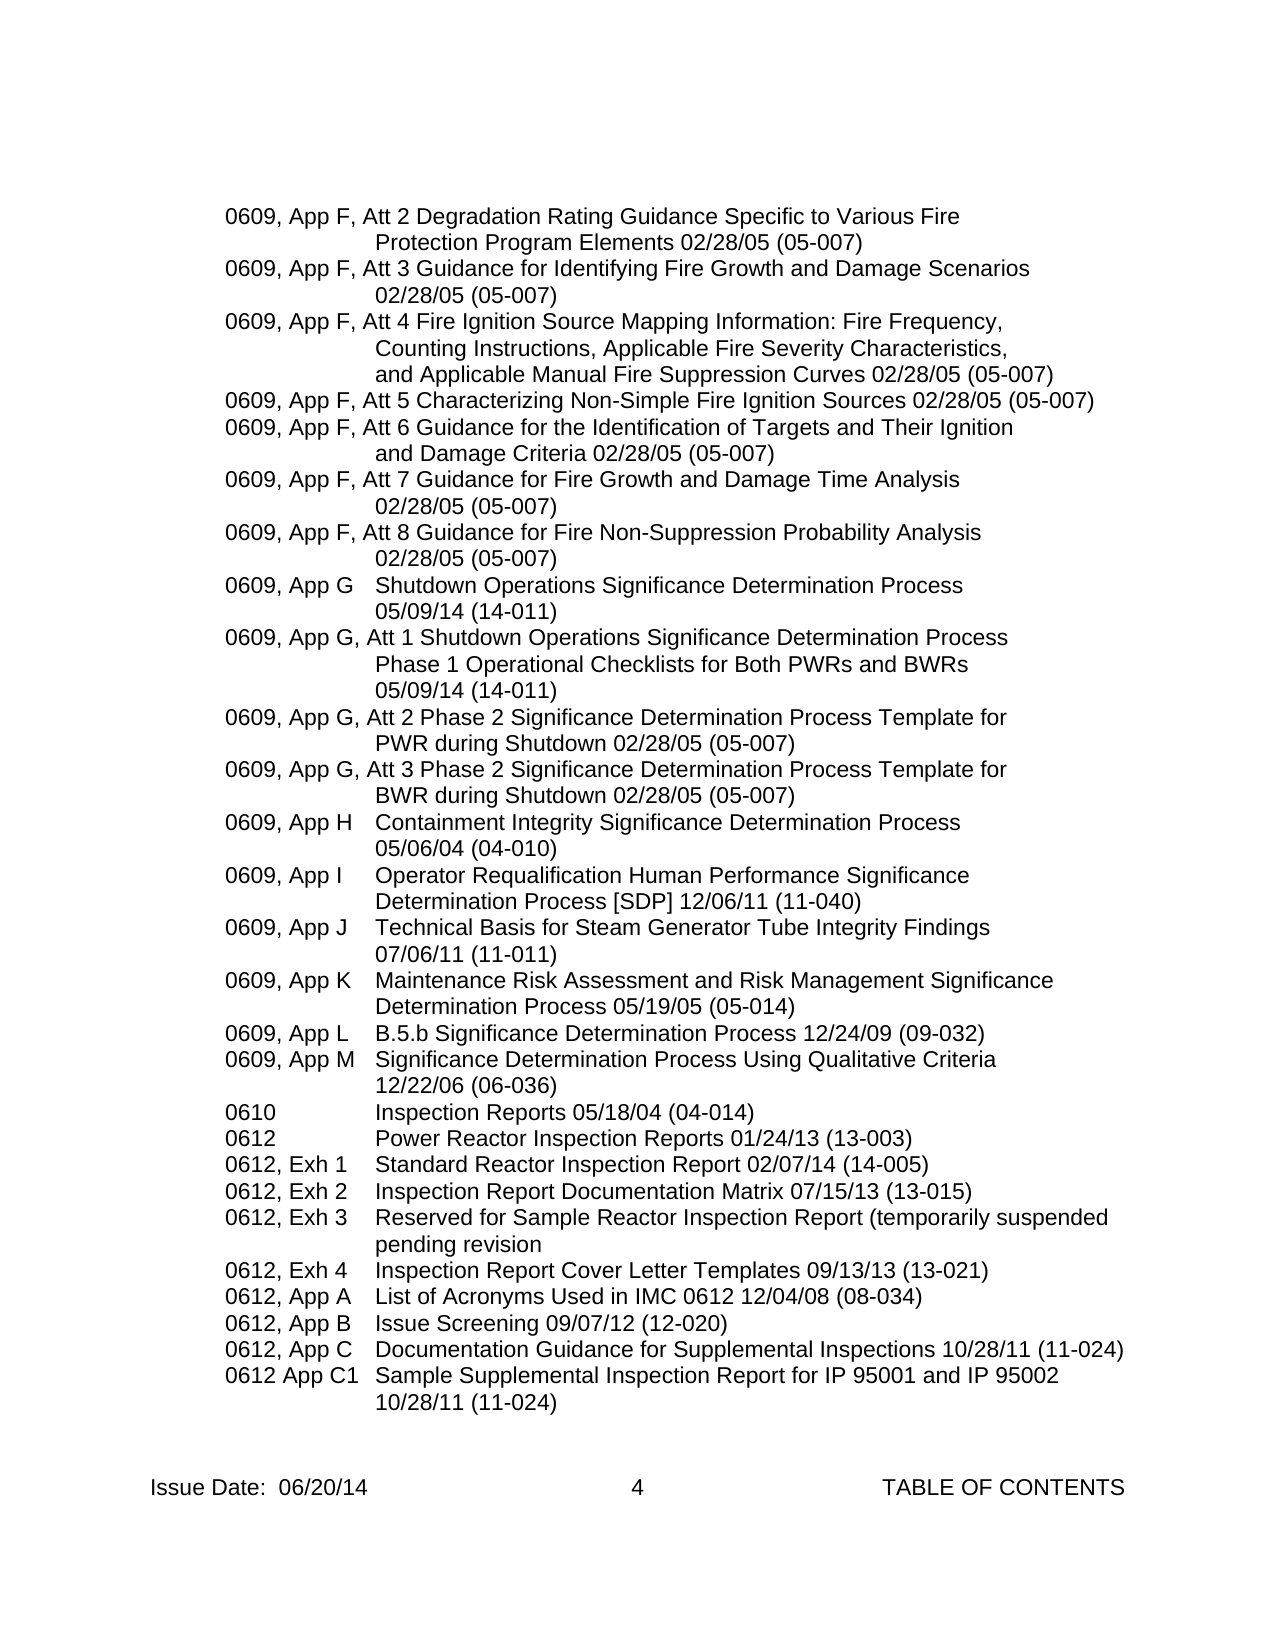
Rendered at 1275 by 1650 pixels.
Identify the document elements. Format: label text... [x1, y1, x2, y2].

text and Damage Criteria 02/28/05 (05-007) [150, 440, 1162, 466]
text 0612, Exh 3 Reserved for Sample Reactor Inspection Report (temporarily suspended pending revision [150, 1204, 1162, 1257]
text Phase 1 Operational Checklists for Both PWRs and BWRs [150, 651, 1162, 677]
text 0612, App A List of Acronyms Used in IMC 0612 12/04/08 (08-034) [150, 1283, 1162, 1309]
text 0612, Exh 1 Standard Reactor Inspection Report 02/07/14 (14-005) [150, 1151, 1162, 1178]
text 0609, App J Technical Basis for Steam Generator Tube Integrity Findings [175, 914, 1162, 941]
text 0609, App M Significance Determination Process Using Qualitative Criteria [150, 1046, 1162, 1072]
text 0609, App F, Att 7 Guidance for Fire Growth and Damage Time Analysis [150, 466, 1162, 493]
text PWR during Shutdown 02/28/05 (05-007) [150, 730, 1162, 756]
text 0612 Power Reactor Inspection Reports 01/24/13 (13-003) [150, 1125, 1162, 1151]
text BWR during Shutdown 02/28/05 (05-007) [150, 782, 1162, 809]
text 0609, App F, Att 2 Degradation Rating Guidance Specific to Various Fire [150, 203, 1162, 229]
text 0609, App L B.5.b Significance Determination Process 12/24/09 (09-032) [150, 1020, 1162, 1046]
text 0612, App C Documentation Guidance for Supplemental Inspections 10/28/11 (11-024) [150, 1336, 1162, 1362]
text 0609, App G, Att 1 Shutdown Operations Significance Determination Process [150, 624, 1162, 651]
text 12/22/06 (06-036) [150, 1072, 1162, 1099]
text 0609, App F, Att 6 Guidance for the Identification of Targets and Their Ignition [150, 413, 1162, 440]
text 0610 Inspection Reports 05/18/04 (04-014) [150, 1099, 1162, 1125]
text 0612, Exh 4 Inspection Report Cover Letter Templates 09/13/13 (13-021) [150, 1257, 1162, 1283]
text Determination Process [SDP] 12/06/11 (11-040) [150, 888, 1162, 914]
text 0612, Exh 2 Inspection Report Documentation Matrix 07/15/13 (13-015) [150, 1178, 1162, 1204]
text 10/28/11 (11-024) [150, 1389, 1162, 1415]
text 0609, App G, Att 2 Phase 2 Significance Determination Process Template for [150, 703, 1162, 730]
text 02/28/05 (05-007) [150, 282, 1162, 308]
text 0609, App H Containment Integrity Significance Determination Process [150, 809, 1162, 835]
text 0612, App B Issue Screening 09/07/12 (12-020) [150, 1309, 1162, 1336]
text 02/28/05 (05-007) [150, 493, 1162, 519]
text 0609, App F, Att 5 Characterizing Non-Simple Fire Ignition Sources 02/28/05 (05-007) [150, 387, 1162, 413]
text 05/09/14 (14-011) [150, 598, 1162, 624]
text 0612 App C1 Sample Supplemental Inspection Report for IP 95001 and IP 95002 [150, 1362, 1162, 1389]
text 0609, App K Maintenance Risk Assessment and Risk Management Significance [150, 967, 1162, 993]
text 05/09/14 (14-011) [150, 677, 1162, 703]
text Protection Program Elements 02/28/05 (05-007) [150, 229, 1162, 255]
text 0609, App G Shutdown Operations Significance Determination Process [150, 572, 1162, 598]
text Determination Process 05/19/05 (05-014) [150, 993, 1162, 1020]
text and Applicable Manual Fire Suppression Curves 02/28/05 (05-007) [375, 361, 1162, 387]
text 0609, App I Operator Requalification Human Performance Significance [150, 862, 1162, 888]
text 07/06/11 (11-011) [175, 941, 1162, 967]
text 0609, App G, Att 3 Phase 2 Significance Determination Process Template for [150, 756, 1162, 782]
text 0609, App F, Att 3 Guidance for Identifying Fire Growth and Damage Scenarios [150, 255, 1162, 282]
text 02/28/05 (05-007) [150, 545, 1162, 572]
text 0609, App F, Att 4 Fire Ignition Source Mapping Information: Fire Frequency, [150, 308, 1162, 334]
text 0609, App F, Att 8 Guidance for Fire Non-Suppression Probability Analysis [150, 519, 1162, 545]
text Counting Instructions, Applicable Fire Severity Characteristics, [150, 334, 1162, 361]
text 05/06/04 (04-010) [150, 835, 1162, 862]
